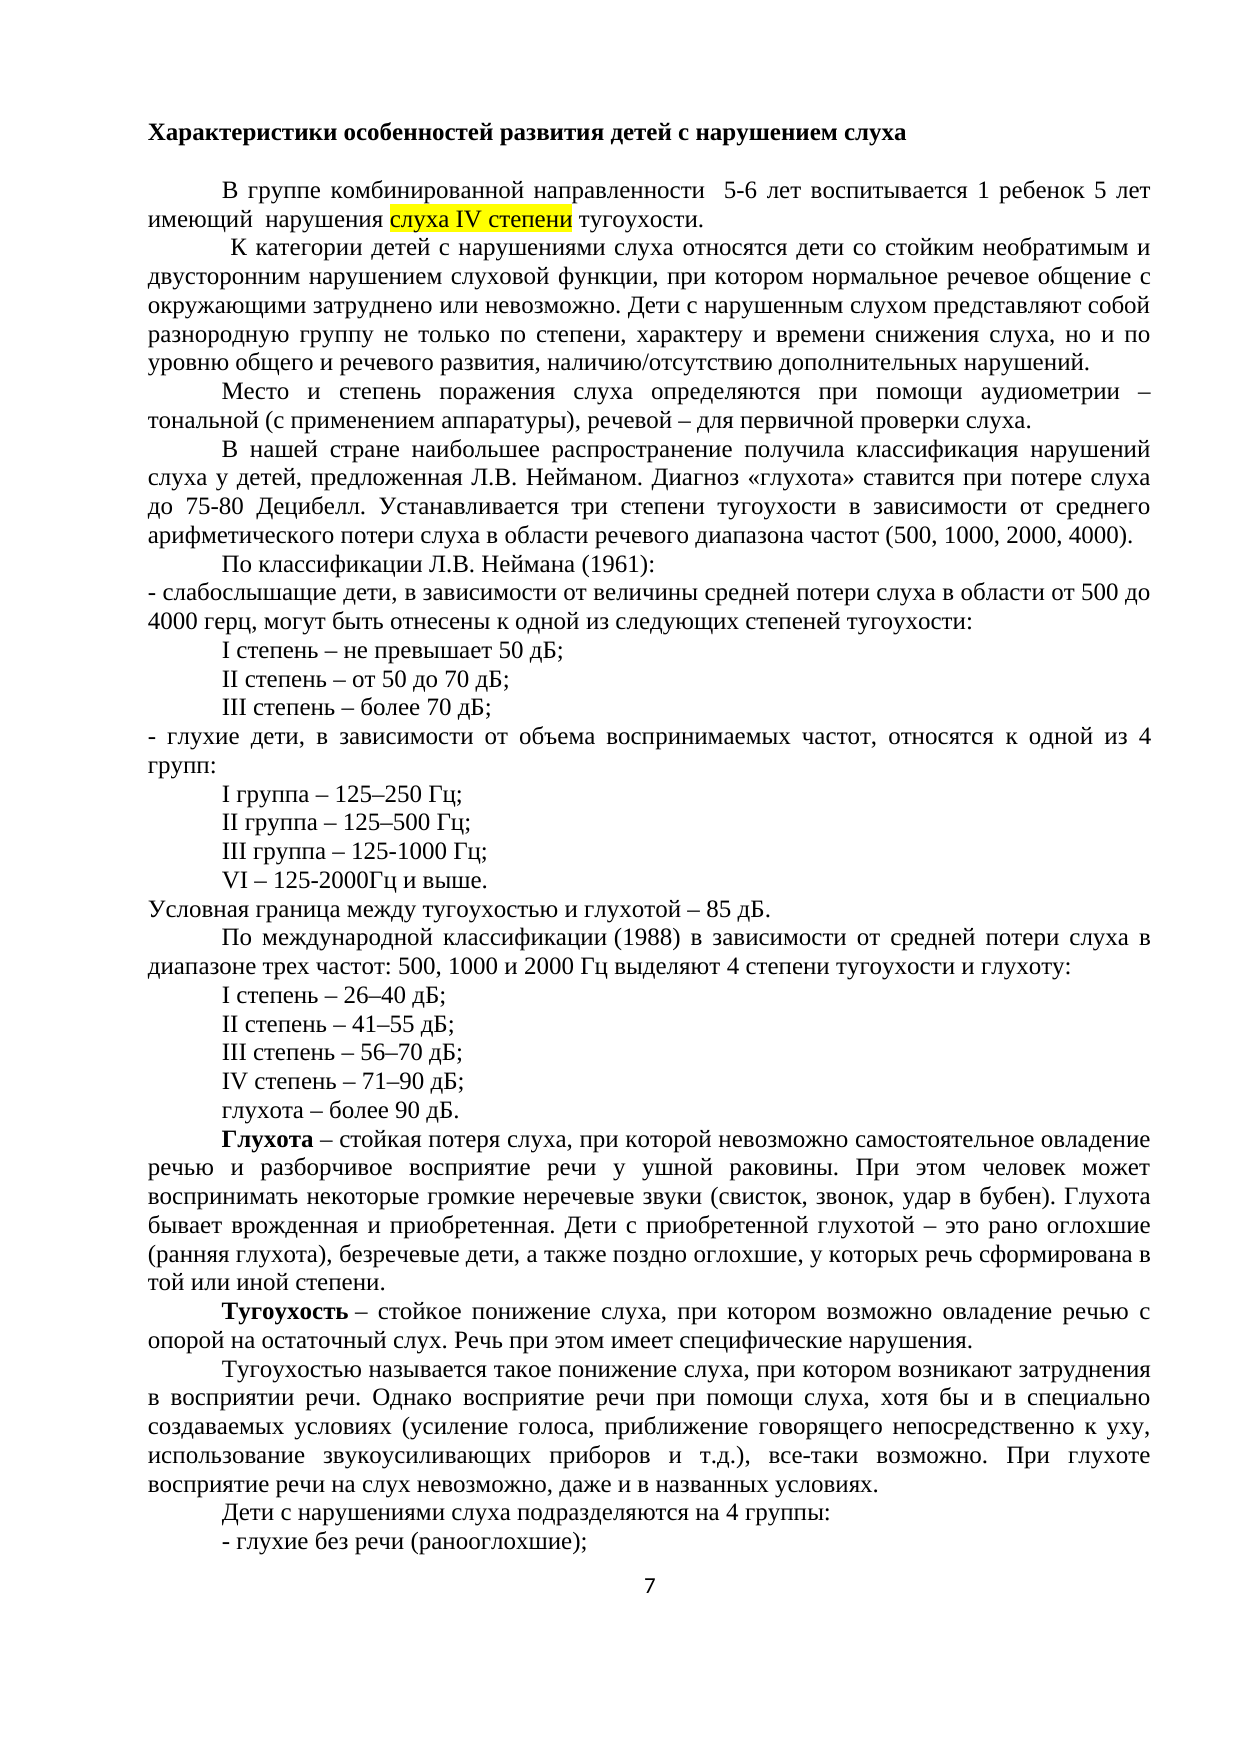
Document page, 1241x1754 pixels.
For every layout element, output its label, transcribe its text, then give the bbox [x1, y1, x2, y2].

text Условная граница между тугоухостью и глухотой – 85 дБ. [148, 894, 1152, 922]
text I группа – 125–250 Гц; [148, 779, 1152, 807]
text По международной классификации (1988) в зависимости от средней потери слуха в диапазоне трех частот: 500, 1000 и 2000 Гц выделяют 4 степени тугоухости и глухоту: [148, 922, 1152, 980]
text Тугоухостью называется такое понижение слуха, при котором возникают затруднения в восприятии речи. Однако восприятие речи при помощи слуха, хотя бы и в специально создаваемых условиях (усиление голоса, приближение говорящего непосредственно к уху, использование звукоусиливающих приборов и т.д.), все-таки возможно. При глухоте восприятие речи на слух невозможно, даже и в названных условиях. [148, 1354, 1152, 1497]
text I степень – не превышает 50 дБ; [148, 635, 1152, 664]
text - глухие дети, в зависимости от объема воспринимаемых частот, относятся к одной из 4 групп: [148, 721, 1152, 779]
text глухота – более 90 дБ. [222, 1095, 1152, 1124]
text III группа – 125-1000 Гц; [148, 836, 1152, 865]
text - слабослышащие дети, в зависимости от величины средней потери слуха в области от 500 до 4000 герц, могут быть отнесены к одной из следующих степеней тугоухости: [148, 577, 1152, 635]
text IV степень – 71–90 дБ; [222, 1066, 1152, 1095]
text II группа – 125–500 Гц; [148, 807, 1152, 836]
text Характеристики особенностей развития детей с нарушением слуха [148, 117, 1152, 146]
text Место и степень поражения слуха определяются при помощи аудиометрии – тональной (с применением аппаратуры), речевой – для первичной проверки слуха. [148, 376, 1152, 434]
text По классификации Л.В. Неймана (1961): [148, 549, 1152, 577]
text Глухота – стойкая потеря слуха, при которой невозможно самостоятельное овладение речью и разборчивое восприятие речи у ушной раковины. При этом человек может воспринимать некоторые громкие неречевые звуки (свисток, звонок, удар в бубен). Глухота бывает врожденная и приобретенная. Дети с приобретенной глухотой – это рано оглохшие (ранняя глухота), безречевые дети, а также поздно оглохшие, у которых речь сформирована в той или иной степени. [148, 1124, 1152, 1296]
text I степень – 26–40 дБ; [222, 980, 1152, 1009]
text II степень – от 50 до 70 дБ; [148, 664, 1152, 692]
text - глухие без речи (ранооглохшие); [148, 1526, 1152, 1555]
text Тугоухость – стойкое понижение слуха, при котором возможно овладение речью с опорой на остаточный слух. Речь при этом имеет специфические нарушения. [148, 1296, 1152, 1354]
text III степень – 56–70 дБ; [222, 1037, 1152, 1066]
text Дети с нарушениями слуха подразделяются на 4 группы: [148, 1497, 1152, 1526]
text II степень – 41–55 дБ; [222, 1009, 1152, 1037]
text VI – 125-2000Гц и выше. [148, 865, 1152, 894]
text В группе комбинированной направленности 5-6 лет воспитывается 1 ребенок 5 лет имеющий нарушения слуха IV степени тугоухости. [148, 175, 1152, 232]
text III степень – более 70 дБ; [148, 692, 1152, 721]
text В нашей стране наибольшее распространение получила классификация нарушений слуха у детей, предложенная Л.В. Нейманом. Диагноз «глухота» ставится при потере слуха до 75-80 Децибелл. Устанавливается три степени тугоухости в зависимости от среднего арифметического потери слуха в области речевого диапазона частот (500, 1000, 2000, 4000). [148, 434, 1152, 549]
text К категории детей с нарушениями слуха относятся дети со стойким необратимым и двусторонним нарушением слуховой функции, при котором нормальное речевое общение с окружающими затруднено или невозможно. Дети с нарушенным слухом представляют собой разнородную группу не только по степени, характеру и времени снижения слуха, но и по уровню общего и речевого развития, наличию/отсутствию дополнительных нарушений. [148, 232, 1152, 376]
